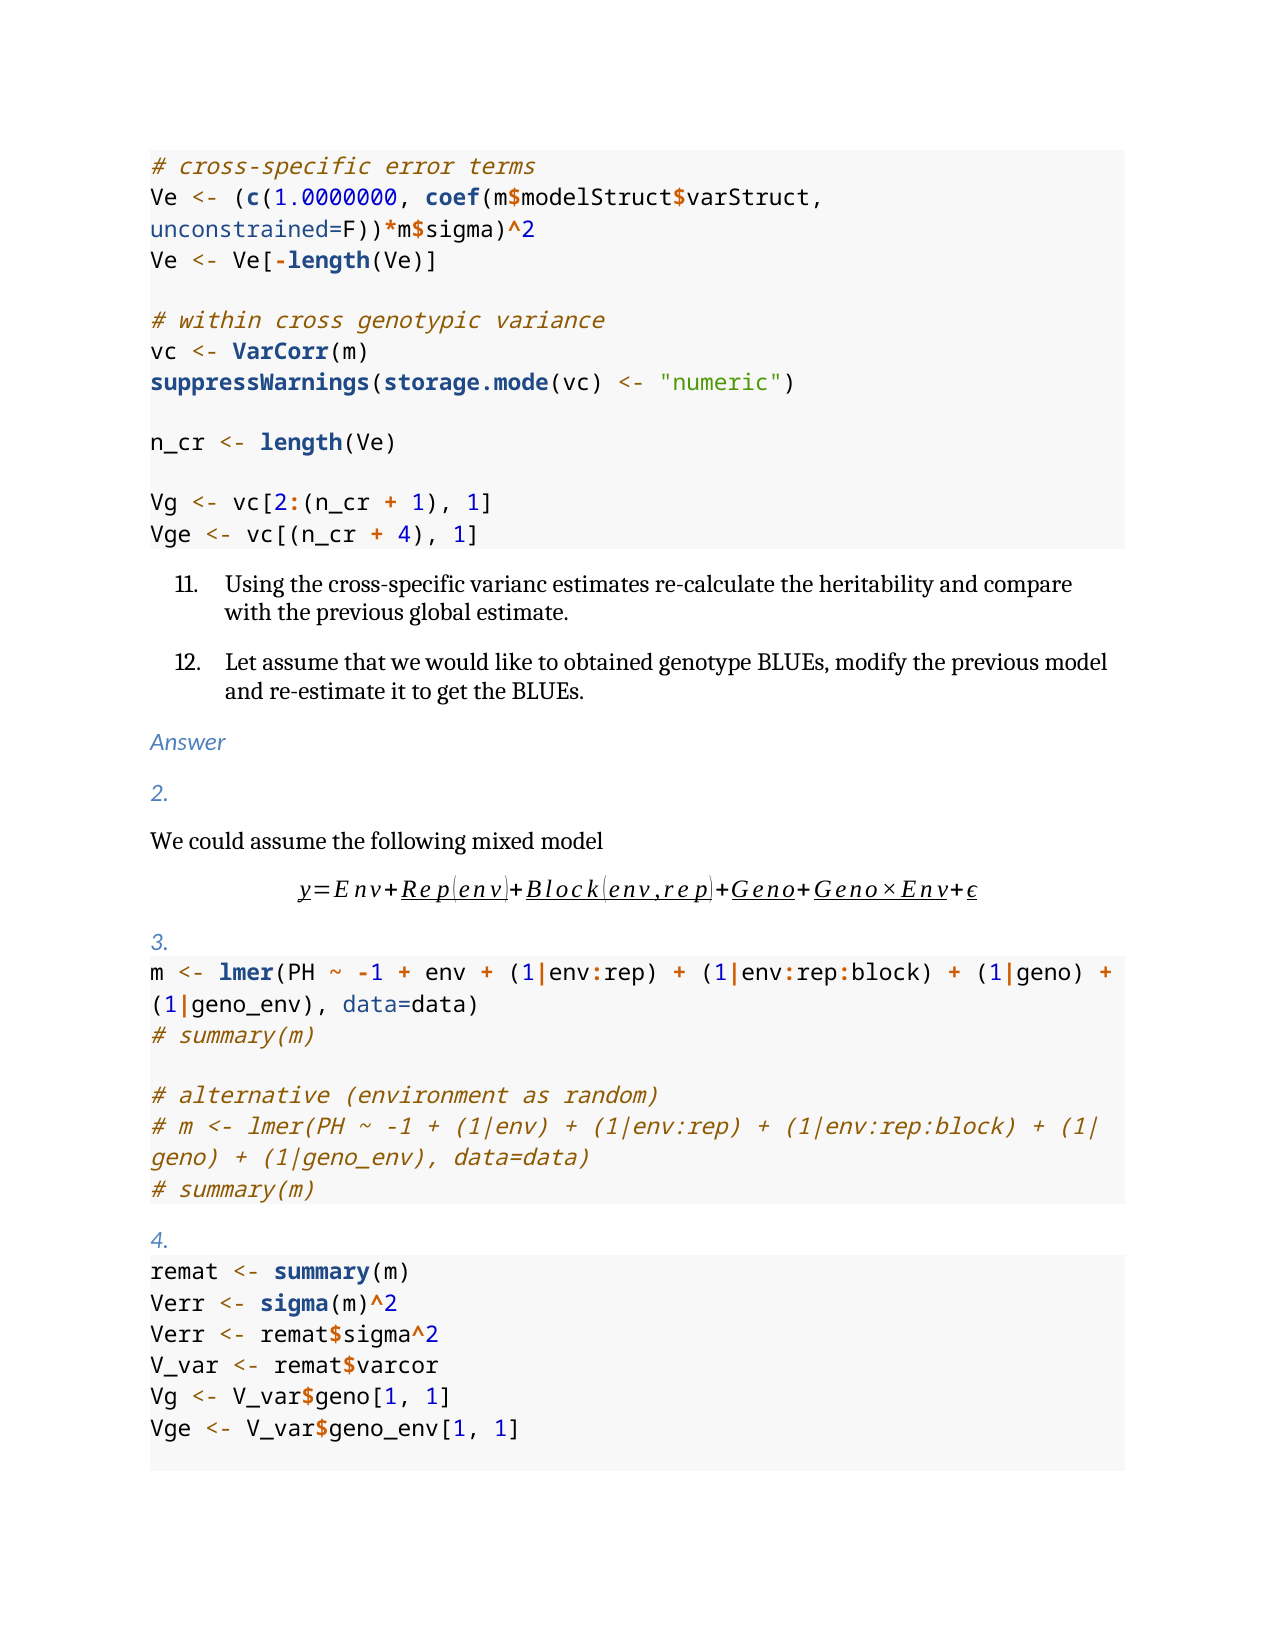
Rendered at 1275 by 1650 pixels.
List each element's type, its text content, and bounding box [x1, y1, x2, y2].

subtitle 4. [150, 1225, 1125, 1255]
subtitle Answer [150, 726, 1125, 757]
subtitle 2. [150, 778, 1125, 808]
list Let assume that we would like to obtained genotype BLUEs, modify the previous model and re-estimate it to get the BLUEs. [175, 648, 1125, 705]
text We could assume the following mixed model [150, 827, 1125, 856]
subtitle 3. [150, 926, 1125, 956]
list Using the cross-specific varianc estimates re-calculate the heritability and compare with the previous global estimate. [175, 569, 1125, 627]
text # cross-specific error terms Ve <- (c(1.0000000, coef(m$modelStruct$varStruct, unconstrained=F))*m$sigma)^2 Ve <- Ve[-length(Ve)] # within cross genotypic variance vc <- VarCorr(m) suppressWarnings(storage.mode(vc) <- "numeric") n_cr <- length(Ve) Vg <- vc[2:(n_cr + 1), 1] Vge <- vc[(n_cr + 4), 1] [150, 150, 1125, 549]
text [150, 1255, 1125, 1471]
text m <- lmer(PH ~ -1 + env + (1|env:rep) + (1|env:rep:block) + (1|geno) + (1|geno_env), data=data) # summary(m) # alternative (environment as random) # m <- lmer(PH ~ -1 + (1|env) + (1|env:rep) + (1|env:rep:block) + (1|geno) + (1|geno_env), data=data) # summary(m) [150, 956, 1125, 1204]
